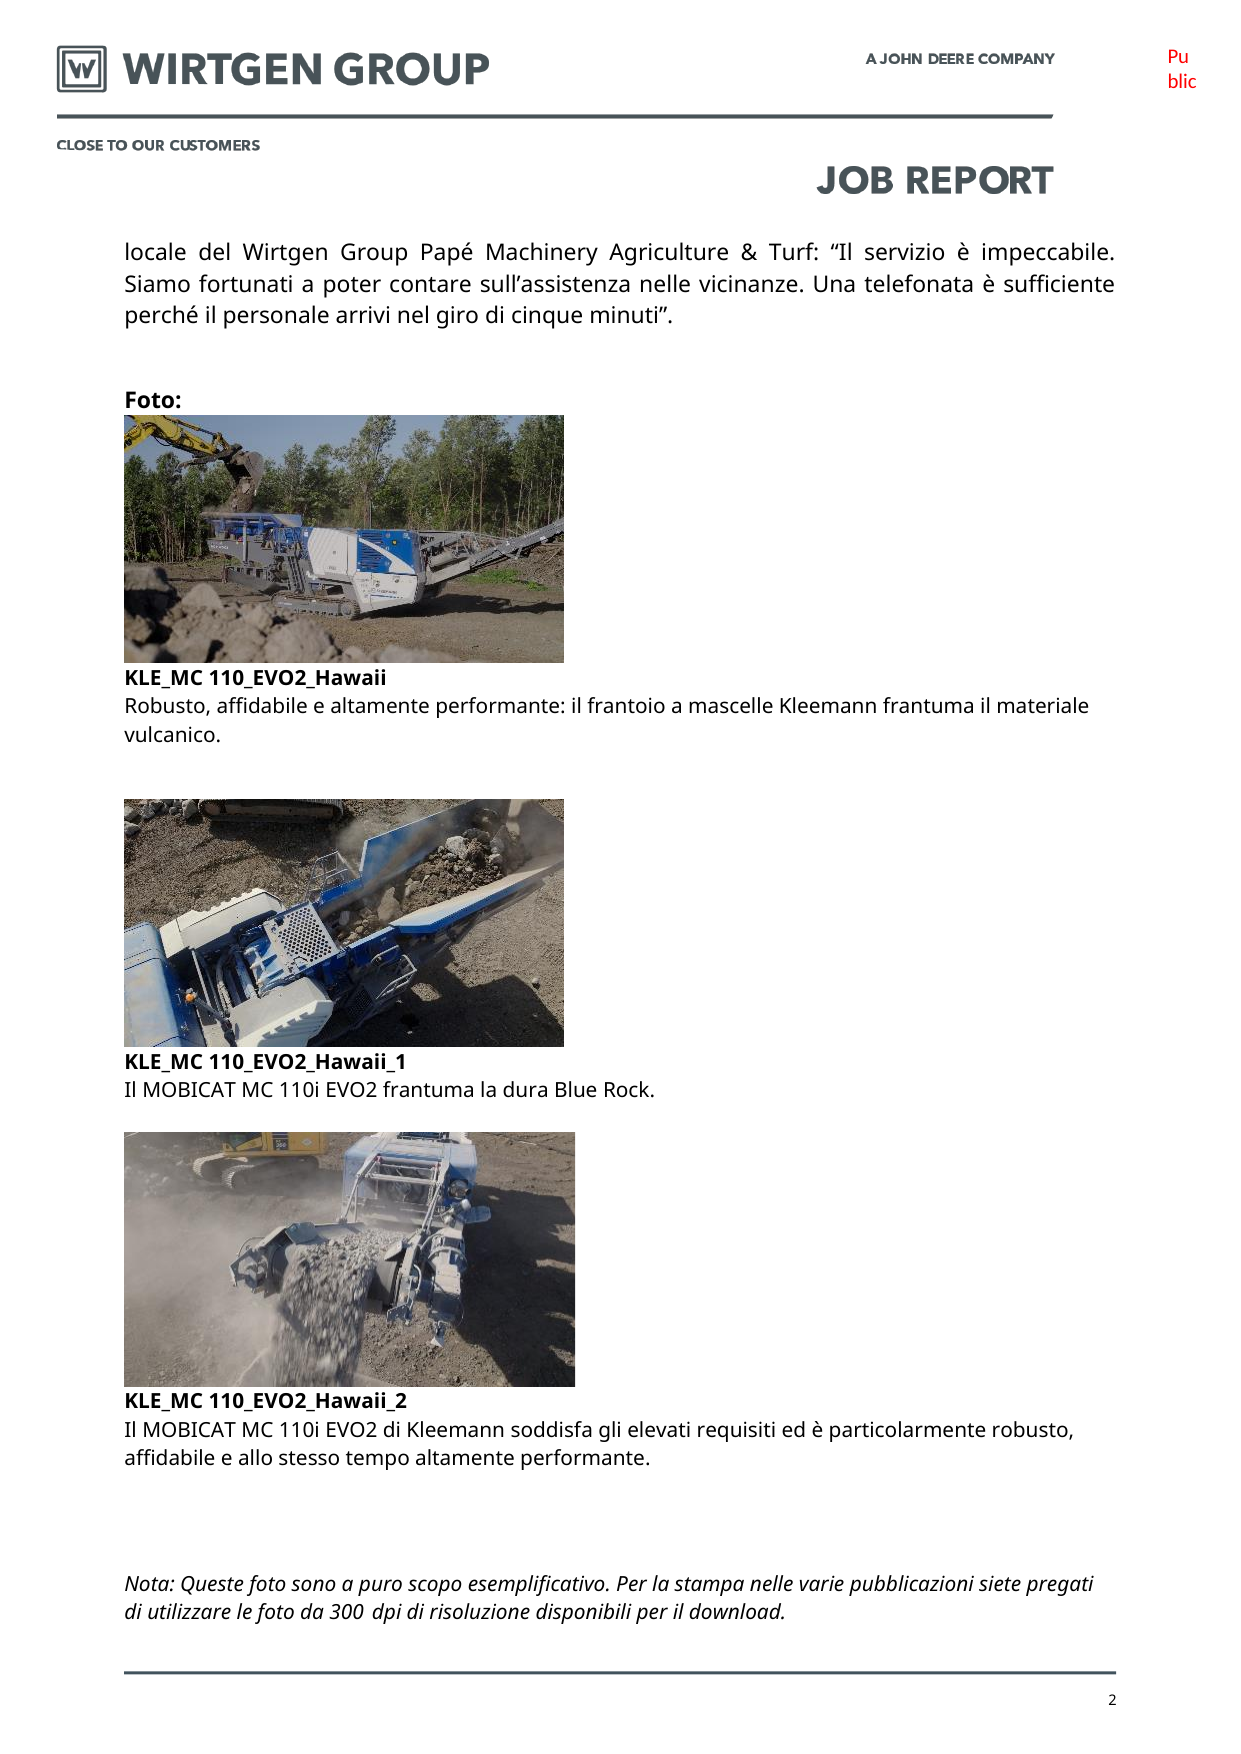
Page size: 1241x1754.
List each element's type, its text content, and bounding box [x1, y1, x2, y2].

picture [53, 45, 1062, 196]
text Nota: Queste foto sono a puro scopo esemplificativo. Per la stampa nelle varie pubblicazioni siete pregati di utilizzare le foto da 300 dpi di risoluzione disponibili per il download. [124, 1569, 1116, 1626]
picture [124, 1132, 576, 1387]
text KLE_MC 110_EVO2_Hawaii Robusto, affidabile e altamente performante: il frantoio a mascelle Kleemann frantuma il materiale vulcanico. [124, 663, 1116, 748]
picture [124, 799, 564, 1047]
text Foto: [124, 384, 1116, 415]
picture [124, 415, 564, 663]
